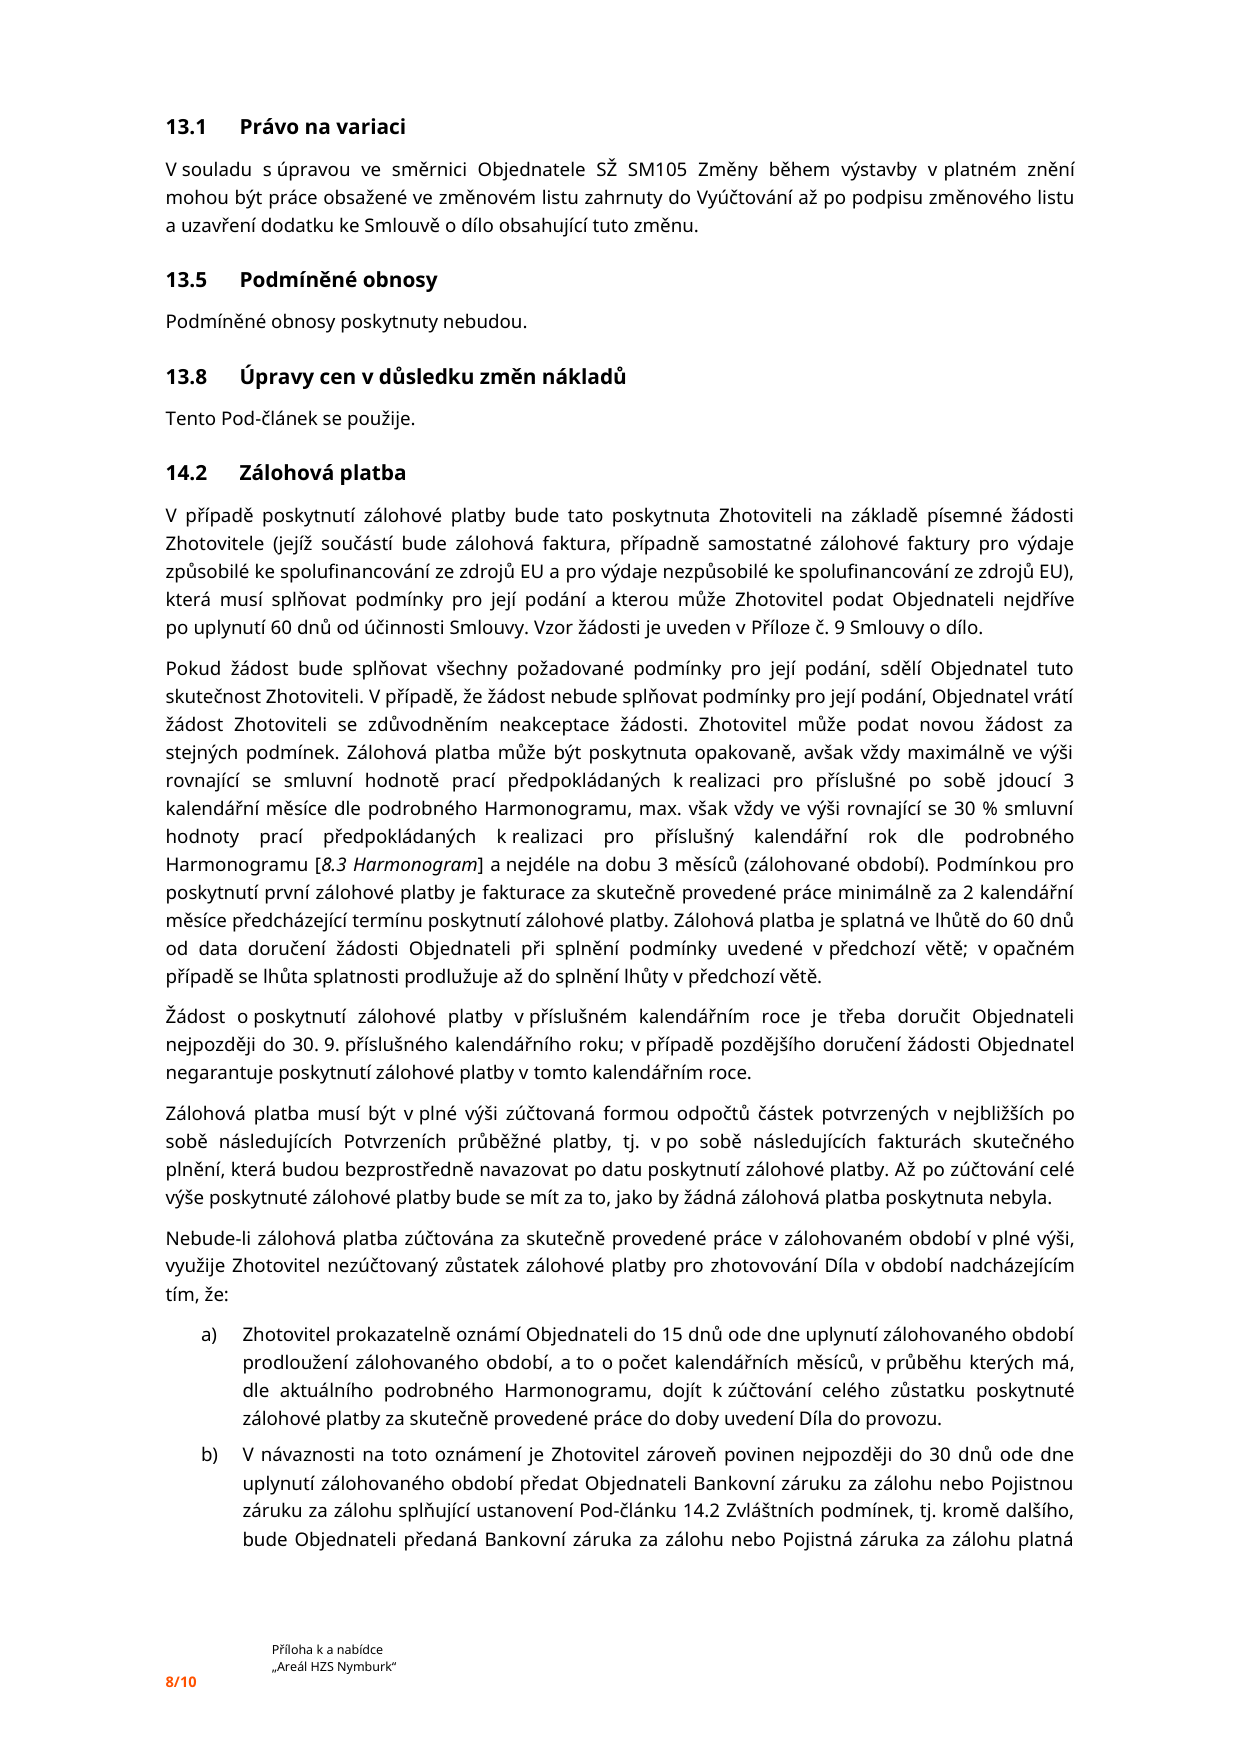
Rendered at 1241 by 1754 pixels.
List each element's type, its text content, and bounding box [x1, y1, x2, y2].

text 14.2 Zálohová platba [165, 458, 1075, 487]
text Zálohová platba musí být v plné výši zúčtovaná formou odpočtů částek potvrzených v nejbližších po sobě následujících Potvrzeních průběžné platby, tj. v po sobě následujících fakturách skutečného plnění, která budou bezprostředně navazovat po datu poskytnutí zálohové platby. Až po zúčtování celé výše poskytnuté zálohové platby bude se mít za to, jako by žádná zálohová platba poskytnuta nebyla. [165, 1100, 1075, 1210]
text Podmíněné obnosy poskytnuty nebudou. [165, 309, 1075, 334]
text V souladu s úpravou ve směrnici Objednatele SŽ SM105 Změny během výstavby v platném znění mohou být práce obsažené ve změnovém listu zahrnuty do Vyúčtování až po podpisu změnového listu a uzavření dodatku ke Smlouvě o dílo obsahující tuto změnu. [165, 156, 1075, 237]
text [201, 1442, 1075, 1551]
text Nebude-li zálohová platba zúčtována za skutečně provedené práce v zálohovaném období v plné výši, využije Zhotovitel nezúčtovaný zůstatek zálohové platby pro zhotovování Díla v období nadcházejícím tím, že: [165, 1225, 1075, 1306]
list Zhotovitel prokazatelně oznámí Objednateli do 15 dnů ode dne uplynutí zálohovaného období prodloužení zálohovaného období, a to o počet kalendářních měsíců, v průběhu kterých má, dle aktuálního podrobného Harmonogramu, dojít k zúčtování celého zůstatku poskytnuté zálohové platby za skutečně provedené práce do doby uvedení Díla do provozu. [201, 1321, 1075, 1431]
text Pokud žádost bude splňovat všechny požadované podmínky pro její podání, sdělí Objednatel tuto skutečnost Zhotoviteli. V případě, že žádost nebude splňovat podmínky pro její podání, Objednatel vrátí žádost Zhotoviteli se zdůvodněním neakceptace žádosti. Zhotovitel může podat novou žádost za stejných podmínek. Zálohová platba může být poskytnuta opakovaně, avšak vždy maximálně ve výši rovnající se smluvní hodnotě prací předpokládaných k realizaci pro příslušné po sobě jdoucí 3 kalendářní měsíce dle podrobného Harmonogramu, max. však vždy ve výši rovnající se 30 % smluvní hodnoty prací předpokládaných k realizaci pro příslušný kalendářní rok dle podrobného Harmonogramu [8.3 Harmonogram] a nejdéle na dobu 3 měsíců (zálohované období). Podmínkou pro poskytnutí první zálohové platby je fakturace za skutečně provedené práce minimálně za 2 kalendářní měsíce předcházející termínu poskytnutí zálohové platby. Zálohová platba je splatná ve lhůtě do 60 dnů od data doručení žádosti Objednateli při splnění podmínky uvedené v předchozí větě; v opačném případě se lhůta splatnosti prodlužuje až do splnění lhůty v předchozí větě. [165, 655, 1075, 989]
text Tento Pod-článek se použije. [165, 406, 1075, 431]
text Žádost o poskytnutí zálohové platby v příslušném kalendářním roce je třeba doručit Objednateli nejpozději do 30. 9. příslušného kalendářního roku; v případě pozdějšího doručení žádosti Objednatel negarantuje poskytnutí zálohové platby v tomto kalendářním roce. [165, 1004, 1075, 1085]
text 13.1 Právo na variaci [165, 112, 1075, 141]
text 13.5 Podmíněné obnosy [165, 265, 1075, 293]
text 13.8 Úpravy cen v důsledku změn nákladů [165, 362, 1075, 390]
text V případě poskytnutí zálohové platby bude tato poskytnuta Zhotoviteli na základě písemné žádosti Zhotovitele (jejíž součástí bude zálohová faktura, případně samostatné zálohové faktury pro výdaje způsobilé ke spolufinancování ze zdrojů EU a pro výdaje nezpůsobilé ke spolufinancování ze zdrojů EU), která musí splňovat podmínky pro její podání a kterou může Zhotovitel podat Objednateli nejdříve po uplynutí 60 dnů od účinnosti Smlouvy. Vzor žádosti je uveden v Příloze č. 9 Smlouvy o dílo. [165, 502, 1075, 640]
